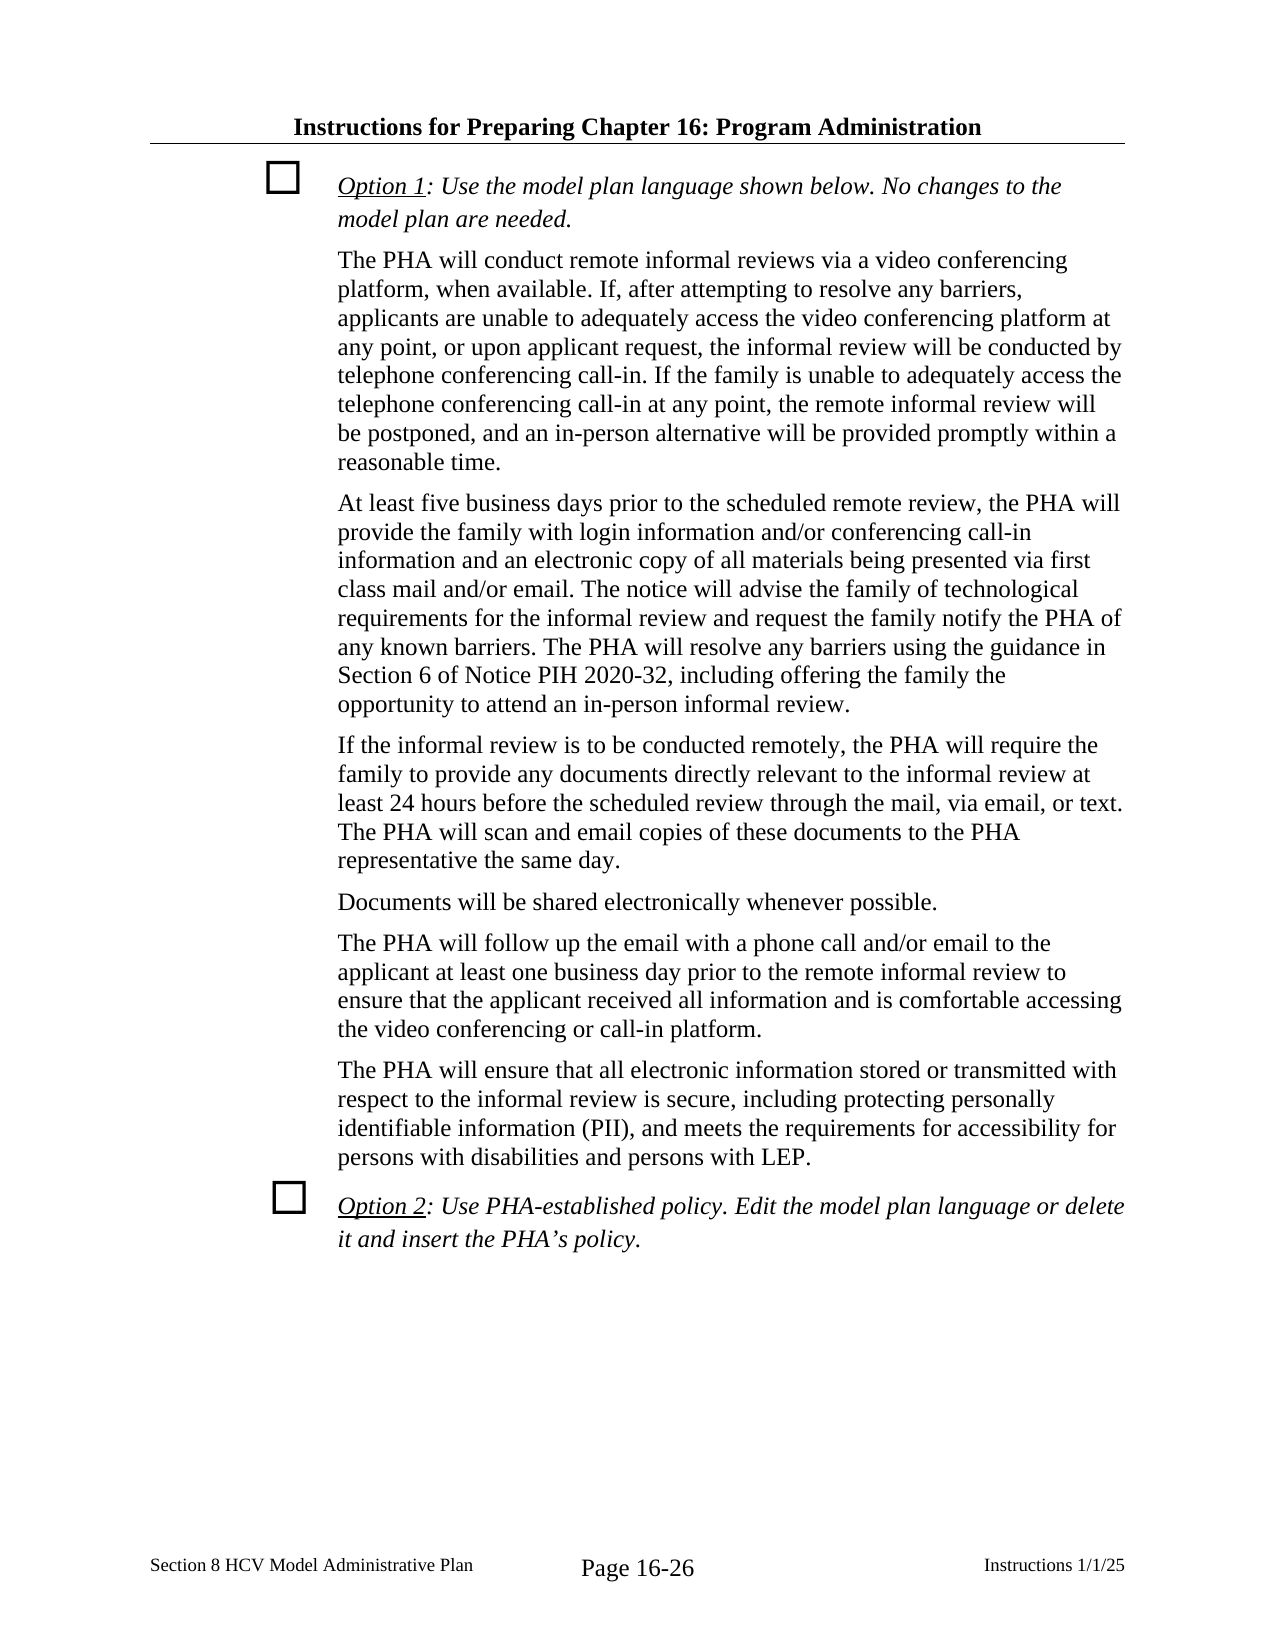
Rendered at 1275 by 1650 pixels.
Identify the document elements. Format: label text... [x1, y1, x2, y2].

text The PHA will conduct remote informal reviews via a video conferencing platform, when available. If, after attempting to resolve any barriers, applicants are unable to adequately access the video conferencing platform at any point, or upon applicant request, the informal review will be conducted by telephone conferencing call-in. If the family is unable to adequately access the telephone conferencing call-in at any point, the remote informal review will be postponed, and an in-person alternative will be provided promptly within a reasonable time. [337, 245, 1125, 475]
text At least five business days prior to the scheduled remote review, the PHA will provide the family with login information and/or conferencing call-in information and an electronic copy of all materials being presented via first class mail and/or email. The notice will advise the family of technological requirements for the informal review and request the family notify the PHA of any known barriers. The PHA will resolve any barriers using the guidance in Section 6 of Notice PIH 2020-32, including offering the family the opportunity to attend an in-person informal review. [337, 488, 1125, 718]
text The PHA will ensure that all electronic information stored or transmitted with respect to the informal review is secure, including protecting personally identifiable information (PII), and meets the requirements for accessibility for persons with disabilities and persons with LEP. [337, 1055, 1125, 1170]
text Option 1: Use the model plan language shown below. No changes to the model plan are needed. [262, 162, 1125, 233]
text Documents will be shared electronically whenever possible. [337, 887, 1125, 915]
text The PHA will follow up the email with a phone call and/or email to the applicant at least one business day prior to the remote informal review to ensure that the applicant received all information and is comfortable accessing the video conferencing or call-in platform. [337, 928, 1125, 1043]
text Option 2: Use PHA-established policy. Edit the model plan language or delete it and insert the PHA’s policy. [262, 1183, 1125, 1253]
text If the informal review is to be conducted remotely, the PHA will require the family to provide any documents directly relevant to the informal review at least 24 hours before the scheduled review through the mail, via email, or text. The PHA will scan and email copies of these documents to the PHA representative the same day. [337, 730, 1125, 874]
